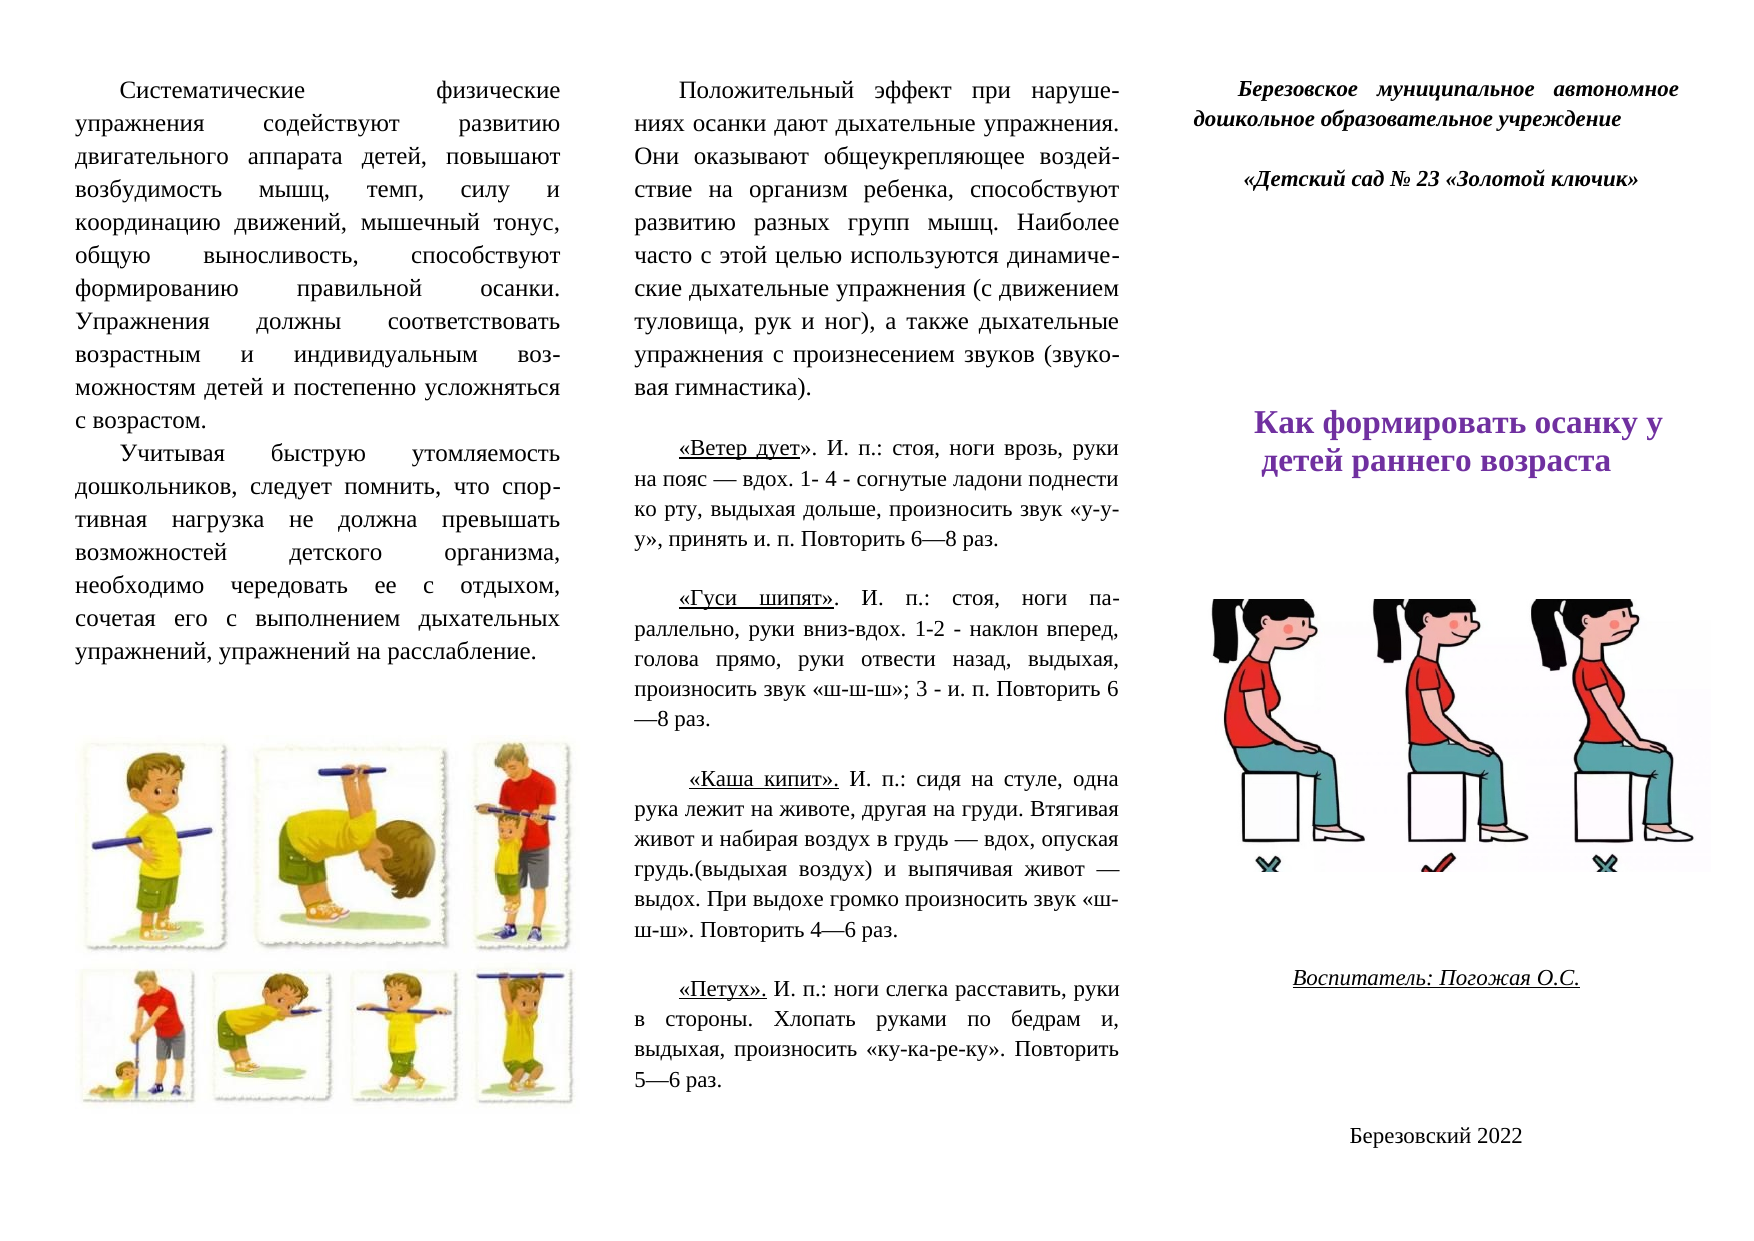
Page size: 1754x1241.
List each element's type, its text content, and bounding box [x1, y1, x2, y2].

text Как формировать осанку у детей раннего возраста [1193, 402, 1679, 479]
text Березовское муниципальное автономное дошкольное образовательное учреждение [1193, 75, 1679, 132]
text Систематические физические упражнения содействуют развитию двигательного аппарата детей, повышают возбудимость мышц, темп, силу и координацию движений, мышечный тонус, общую выносливость, способствуют формированию правильной осанки. Упражнения должны соответствовать возрастным и индивидуальным возможностям детей и постепенно усложняться с возрастом. [75, 75, 560, 434]
picture [75, 735, 580, 1114]
text Березовский 2022 [1193, 1122, 1679, 1148]
text Воспитатель: Погожая О.С. [1193, 964, 1679, 990]
text «Петух». И. п.: ноги слегка расставить, руки в стороны. Хлопать руками по бедрам и, выдыхая, произносить «ку-ка-ре-ку». Повторить 5—6 раз. [634, 975, 1119, 1092]
text Учитывая быструю утомляемость дошкольников, следует помнить, что спортивная нагрузка не должна превышать возможностей детского организма, необходимо чередовать ее с отдыхом, сочетая его с выполнением дыхательных упражнений, упражнений на расслабление. [75, 438, 560, 665]
text «Гуси шипят». И. п.: стоя, ноги параллельно, руки вниз-вдох. 1-2 - наклон вперед, голова прямо, руки отвести назад, выдыхая, произносить звук «ш-ш-ш»; 3 - и. п. Повторить 6—8 раз. [634, 584, 1119, 732]
text «Каша кипит». И. п.: сидя на стуле, одна рука лежит на животе, другая на груди. Втягивая живот и набирая воздух в грудь — вдох, опуская грудь.(выдыхая воздух) и выпячивая живот — выдох. При выдохе громко произносить звук «ш-ш-ш». Повторить 4—6 раз. [634, 764, 1119, 942]
picture [1193, 599, 1712, 872]
text «Детский сад № 23 «Золотой ключик» [1193, 164, 1679, 191]
text «Ветер дует». И. п.: стоя, ноги врозь, руки на пояс — вдох. 1- 4 - согнутые ладони поднести ко рту, выдыхая дольше, произносить звук «у-у-у», принять и. п. Повторить 6—8 раз. [634, 434, 1119, 551]
text Положительный эффект при нарушениях осанки дают дыхательные упражнения. Они оказывают общеукрепляющее воздействие на организм ребенка, способствуют развитию разных групп мышц. Наиболее часто с этой целью используются динамические дыхательные упражнения (с движением туловища, рук и ног), а также дыхательные упражнения с произнесением звуков (звуковая гимнастика). [634, 75, 1119, 401]
